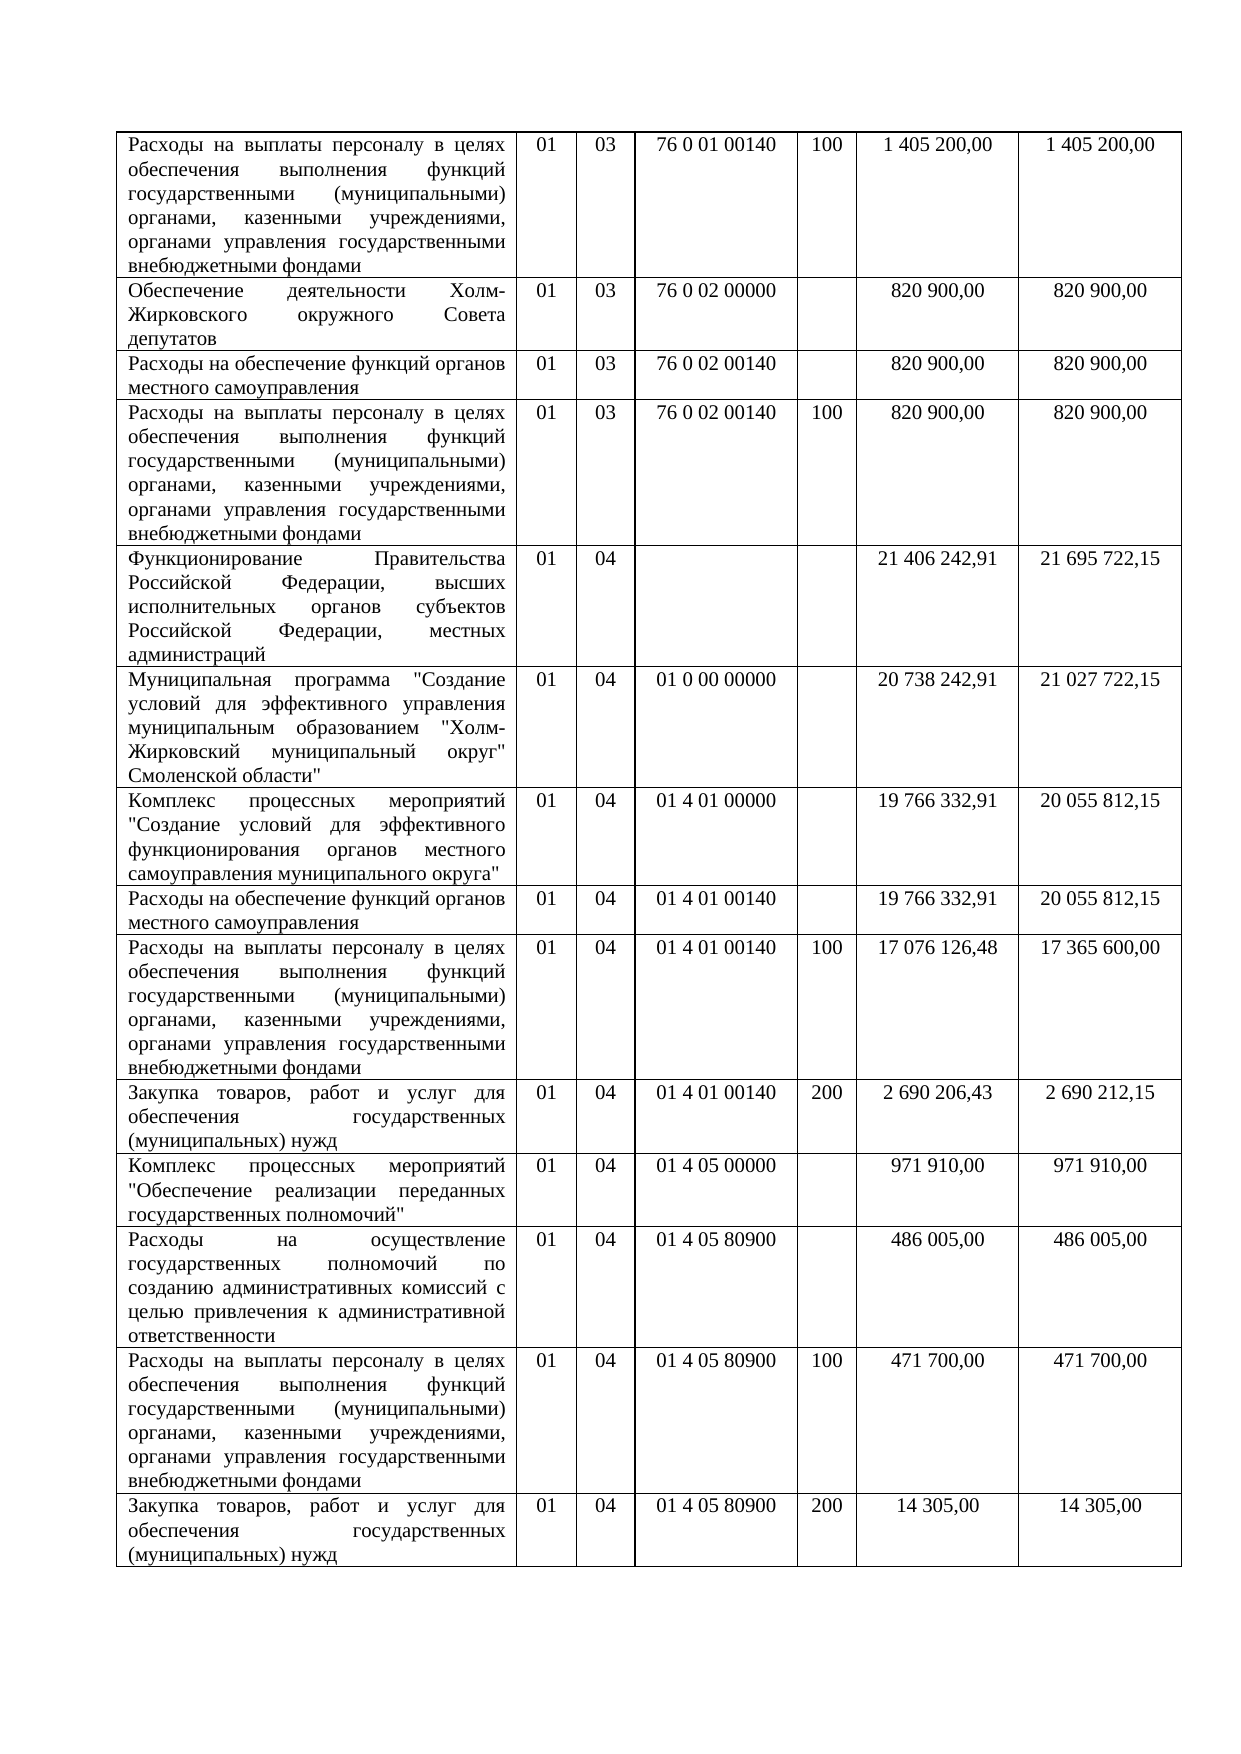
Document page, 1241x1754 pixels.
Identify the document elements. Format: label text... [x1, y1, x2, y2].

table_cell 01 [517, 1227, 576, 1347]
table_cell 971 910,00 [1019, 1154, 1181, 1226]
table_cell Комплекс процессных мероприятий "Создание условий для эффективного функционирования органов местного самоуправления муниципального округа" [117, 788, 516, 884]
table_cell 20 055 812,15 [1019, 886, 1181, 934]
table_cell 486 005,00 [857, 1227, 1018, 1347]
table_cell 820 900,00 [1019, 351, 1181, 399]
table_cell 01 4 01 00000 [636, 788, 797, 884]
table_cell 04 [577, 935, 634, 1079]
table_cell Закупка товаров, работ и услуг для обеспечения государственных (муниципальных) нужд [117, 1080, 516, 1152]
table_cell 100 [798, 400, 856, 544]
table_cell 01 4 05 80900 [636, 1348, 797, 1492]
table_cell 17 365 600,00 [1019, 935, 1181, 1079]
table_cell 20 738 242,91 [857, 667, 1018, 787]
table_cell [798, 351, 856, 399]
table_cell 01 4 01 00140 [636, 1080, 797, 1152]
table_cell 100 [798, 935, 856, 1079]
table_cell 01 [517, 278, 576, 350]
table_cell 04 [577, 1080, 634, 1152]
table_cell 01 4 05 80900 [636, 1227, 797, 1347]
table_cell 04 [577, 1494, 634, 1566]
table_cell 04 [577, 788, 634, 884]
table_cell Муниципальная программа "Создание условий для эффективного управления муниципальным образованием "Холм-Жирковский муниципальный округ" Смоленской области" [117, 667, 516, 787]
table_cell 820 900,00 [1019, 278, 1181, 350]
table_cell 14 305,00 [1019, 1494, 1181, 1566]
table_cell 21 695 722,15 [1019, 546, 1181, 666]
table_cell [798, 1154, 856, 1226]
table_cell 471 700,00 [857, 1348, 1018, 1492]
table_cell 03 [577, 400, 634, 544]
table_cell 820 900,00 [1019, 400, 1181, 544]
table_cell 820 900,00 [857, 351, 1018, 399]
table_cell 01 [517, 1080, 576, 1152]
table_cell 01 [517, 546, 576, 666]
table_cell 01 [517, 1494, 576, 1566]
table_cell 01 [517, 351, 576, 399]
table_cell Обеспечение деятельности Холм-Жирковского окружного Совета депутатов [117, 278, 516, 350]
table_cell 200 [798, 1080, 856, 1152]
table_cell 01 0 00 00000 [636, 667, 797, 787]
table_cell 01 [517, 788, 576, 884]
table_cell [798, 1227, 856, 1347]
table_cell 01 4 01 00140 [636, 886, 797, 934]
table_cell 1 405 200,00 [1019, 133, 1181, 277]
table_cell 820 900,00 [857, 400, 1018, 544]
table_cell 76 0 02 00140 [636, 351, 797, 399]
table_cell 01 4 05 00000 [636, 1154, 797, 1226]
table_cell 19 766 332,91 [857, 886, 1018, 934]
table_cell 01 [517, 133, 576, 277]
table_cell 01 [517, 667, 576, 787]
table_cell 03 [577, 278, 634, 350]
table_cell 17 076 126,48 [857, 935, 1018, 1079]
table_cell 100 [798, 1348, 856, 1492]
table_cell Функционирование Правительства Российской Федерации, высших исполнительных органов субъектов Российской Федерации, местных администраций [117, 546, 516, 666]
table_cell 471 700,00 [1019, 1348, 1181, 1492]
table_cell 01 [517, 400, 576, 544]
table_cell 76 0 01 00140 [636, 133, 797, 277]
table_cell 03 [577, 133, 634, 277]
table_cell 01 [517, 1154, 576, 1226]
table_cell 01 [517, 935, 576, 1079]
table_cell [798, 278, 856, 350]
table_cell 14 305,00 [857, 1494, 1018, 1566]
table_cell [798, 788, 856, 884]
table_cell 971 910,00 [857, 1154, 1018, 1226]
table_cell 01 4 01 00140 [636, 935, 797, 1079]
table_cell Расходы на осуществление государственных полномочий по созданию административных комиссий с целью привлечения к административной ответственности [117, 1227, 516, 1347]
table_cell 21 027 722,15 [1019, 667, 1181, 787]
table_cell Расходы на обеспечение функций органов местного самоуправления [117, 351, 516, 399]
table_cell 03 [577, 351, 634, 399]
table_cell 2 690 212,15 [1019, 1080, 1181, 1152]
table_cell [798, 546, 856, 666]
table_cell 200 [798, 1494, 856, 1566]
table_cell 20 055 812,15 [1019, 788, 1181, 884]
table_cell 01 4 05 80900 [636, 1494, 797, 1566]
table_cell 100 [798, 133, 856, 277]
table_cell 76 0 02 00000 [636, 278, 797, 350]
table_cell 19 766 332,91 [857, 788, 1018, 884]
table_cell 01 [517, 886, 576, 934]
table_cell 04 [577, 1154, 634, 1226]
table_cell 2 690 206,43 [857, 1080, 1018, 1152]
table_cell 04 [577, 546, 634, 666]
table_cell 486 005,00 [1019, 1227, 1181, 1347]
table_cell 1 405 200,00 [857, 133, 1018, 277]
table_cell 04 [577, 1227, 634, 1347]
table_cell [636, 546, 797, 666]
table_cell 820 900,00 [857, 278, 1018, 350]
table_cell Закупка товаров, работ и услуг для обеспечения государственных (муниципальных) нужд [117, 1494, 516, 1566]
table_cell Комплекс процессных мероприятий "Обеспечение реализации переданных государственных полномочий" [117, 1154, 516, 1226]
table_cell 01 [517, 1348, 576, 1492]
table_cell 04 [577, 1348, 634, 1492]
table_cell 76 0 02 00140 [636, 400, 797, 544]
table_cell [798, 667, 856, 787]
table_cell 04 [577, 667, 634, 787]
table_cell Расходы на обеспечение функций органов местного самоуправления [117, 886, 516, 934]
table_cell 04 [577, 886, 634, 934]
table_cell [798, 886, 856, 934]
table_cell 21 406 242,91 [857, 546, 1018, 666]
